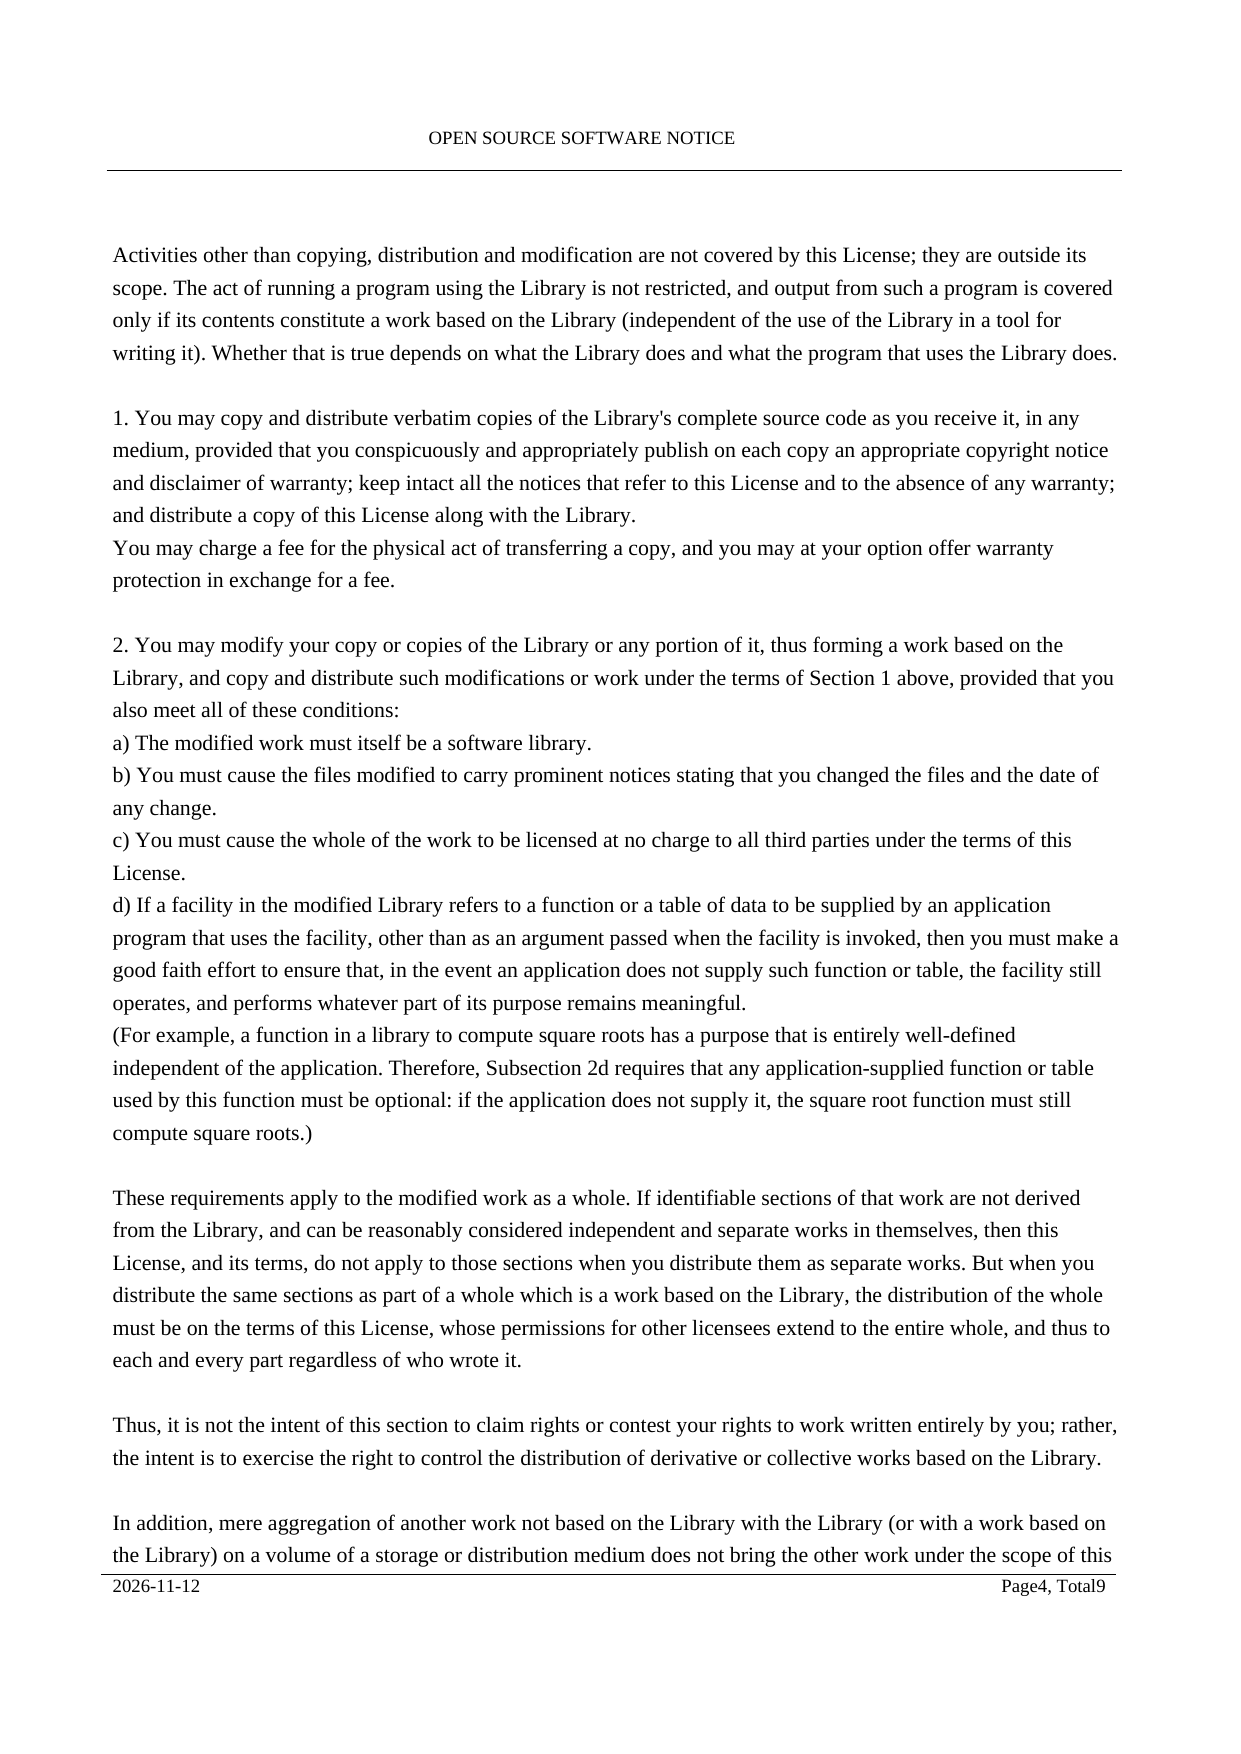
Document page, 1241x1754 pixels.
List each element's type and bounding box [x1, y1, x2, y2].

text [112, 206, 1128, 1571]
